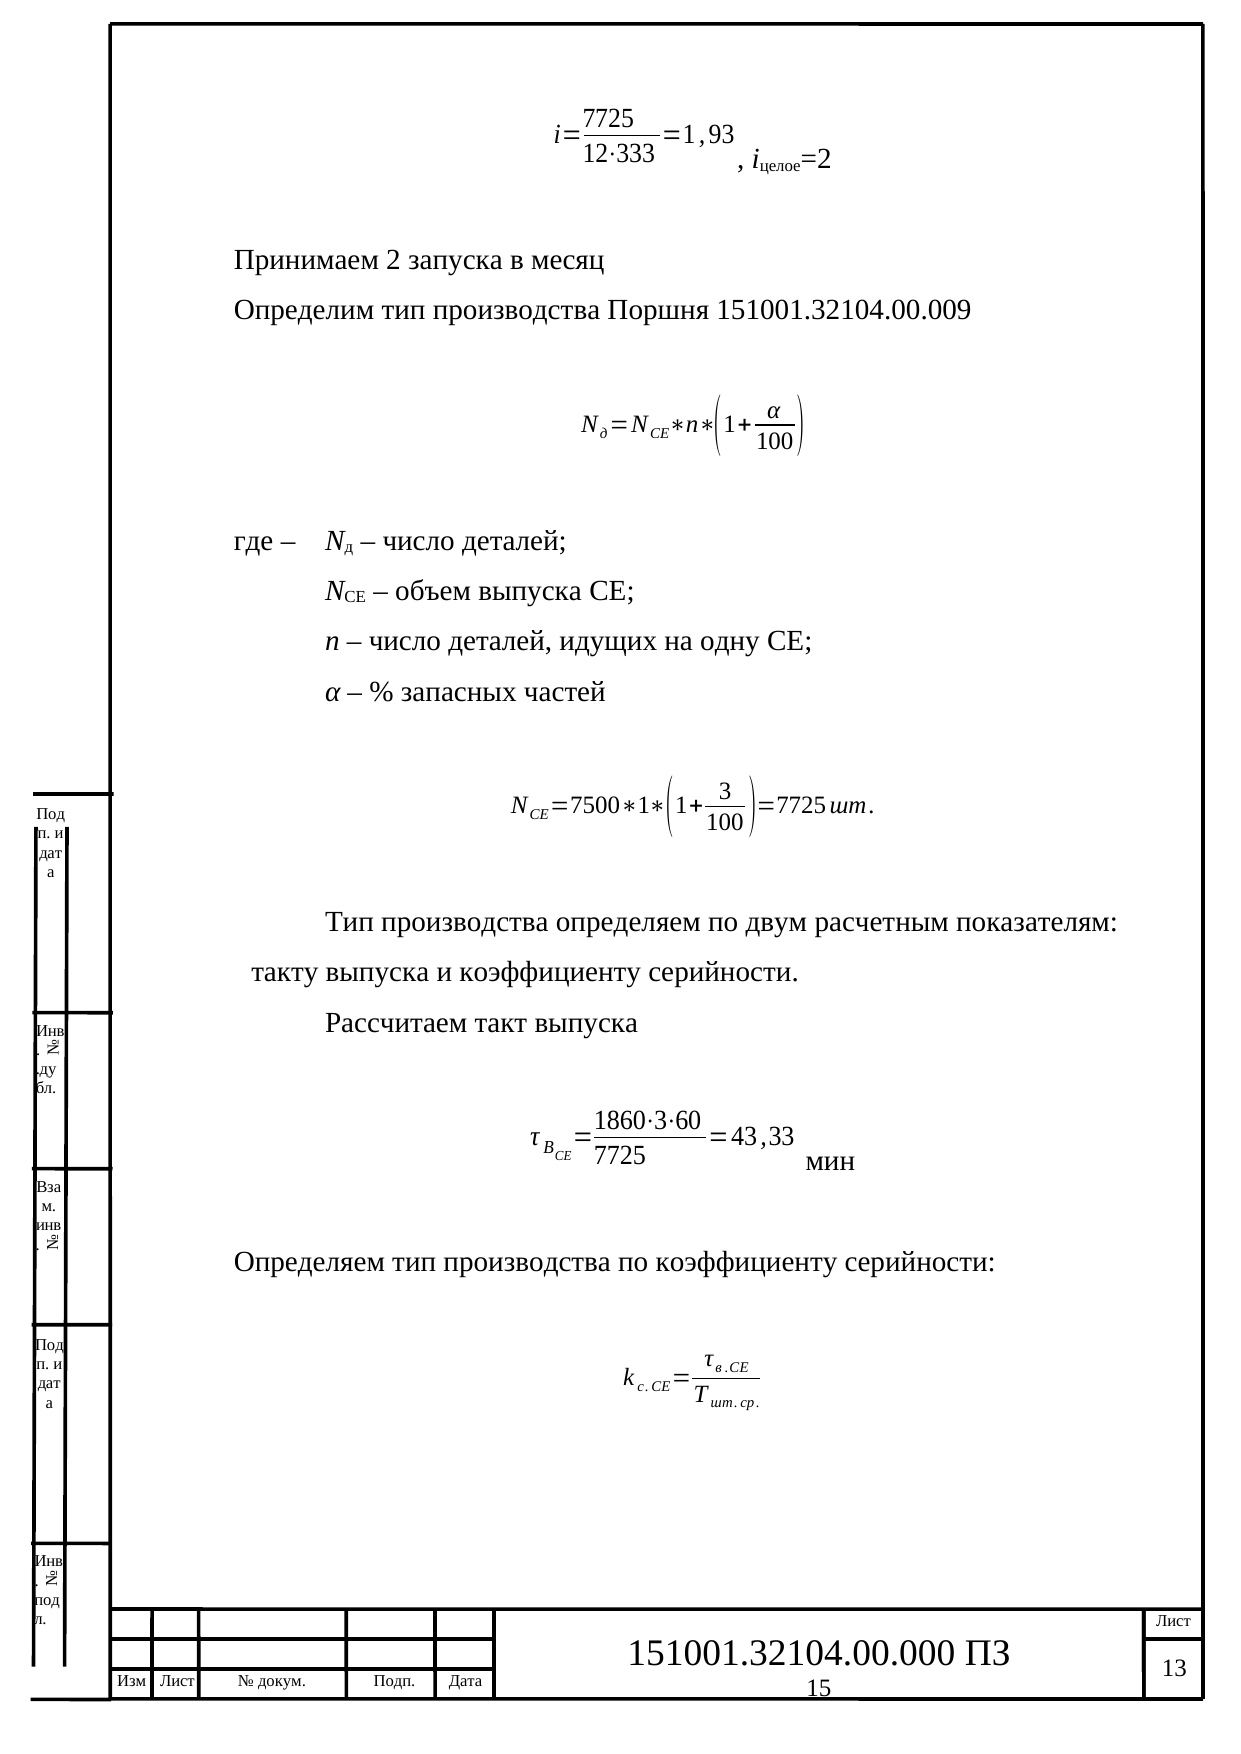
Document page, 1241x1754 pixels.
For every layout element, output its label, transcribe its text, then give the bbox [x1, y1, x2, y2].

text Определяем тип производства по коэффициенту серийности: [177, 1244, 1152, 1278]
text , iцелое=2 [177, 103, 1152, 175]
text Рассчитаем такт выпуска [251, 1005, 1152, 1038]
text где – Nд – число деталей; [177, 523, 1152, 556]
text мин [177, 1105, 1152, 1177]
text α – % запасных частей [251, 674, 1152, 707]
text NСЕ – объем выпуска СЕ; [251, 573, 1152, 607]
text n – число деталей, идущих на одну СЕ; [251, 623, 1152, 657]
text Определим тип производства Поршня 151001.32104.00.009 [177, 292, 1152, 326]
text Принимаем 2 запуска в месяц [177, 242, 1152, 276]
text Тип производства определяем по двум расчетным показателям: такту выпуска и коэффициенту серийности. [251, 904, 1152, 988]
